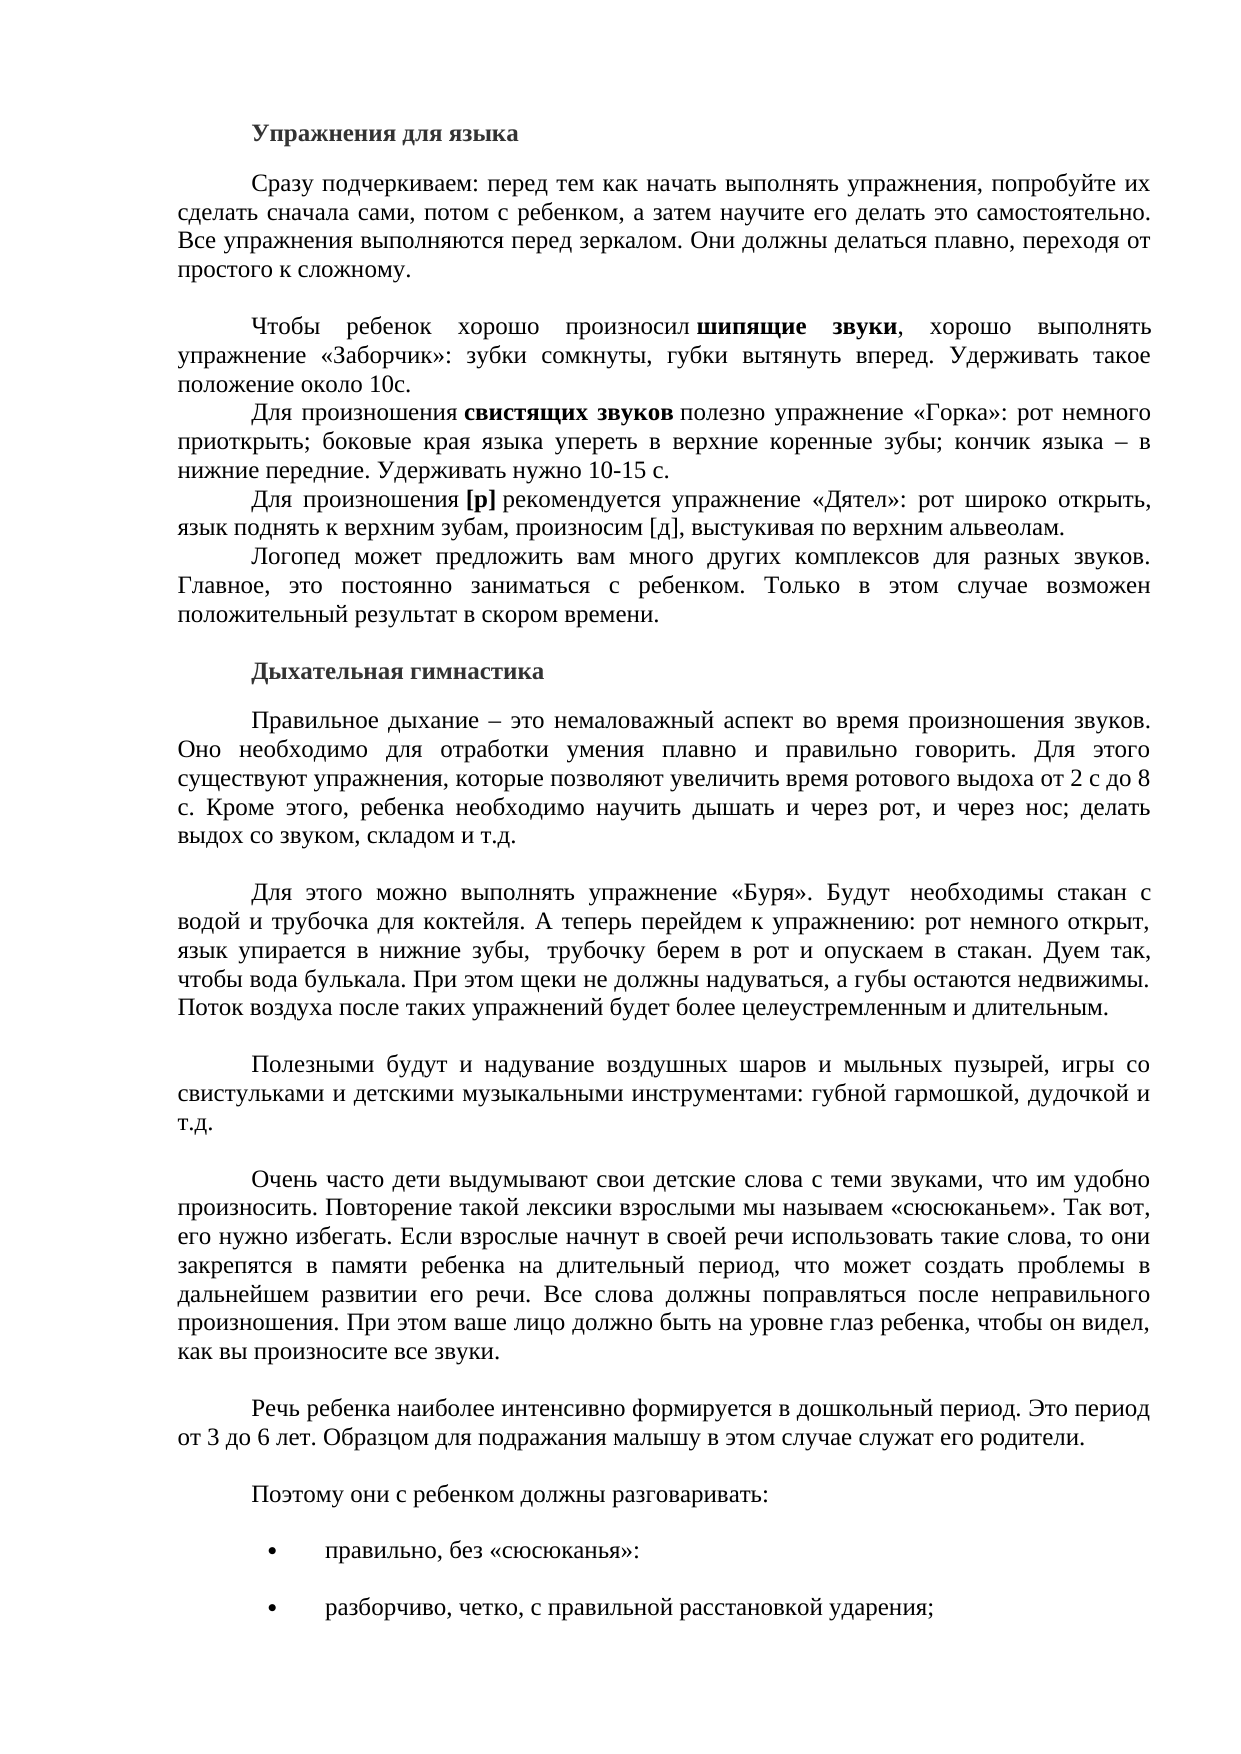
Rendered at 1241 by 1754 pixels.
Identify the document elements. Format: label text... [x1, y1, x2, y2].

text Сразу подчеркиваем: перед тем как начать выполнять упражнения, попробуйте их сделать сначала сами, потом с ребенком, а затем научите его делать это самостоятельно. Все упражнения выполняются перед зеркалом. Они должны делаться плавно, переходя от простого к сложному. [177, 168, 1152, 283]
list разборчиво, четко, с правильной расстановкой ударения; [195, 1592, 1152, 1621]
text Поэтому они с ребенком должны разговаривать: [177, 1479, 1152, 1507]
text Полезными будут и надувание воздушных шаров и мыльных пузырей, игры со свистульками и детскими музыкальными инструментами: губной гармошкой, дудочкой и т.д. [177, 1049, 1152, 1136]
text Логопед может предложить вам много других комплексов для разных звуков. Главное, это постоянно заниматься с ребенком. Только в этом случае возможен положительный результат в скором времени. [177, 541, 1152, 627]
text Речь ребенка наиболее интенсивно формируется в дошкольный период. Это период от 3 до 6 лет. Образцом для подражания малышу в этом случае служат его родители. [177, 1393, 1152, 1451]
text Правильное дыхание – это немаловажный аспект во время произношения звуков. Оно необходимо для отработки умения плавно и правильно говорить. Для этого существуют упражнения, которые позволяют увеличить время ротового выдоха от 2 с до 8 с. Кроме этого, ребенка необходимо научить дышать и через рот, и через нос; делать выдох со звуком, складом и т.д. [177, 706, 1152, 849]
text Упражнения для языка [177, 118, 1152, 147]
text Чтобы ребенок хорошо произносил шипящие звуки, хорошо выполнять упражнение «Заборчик»: зубки сомкнуты, губки вытянуть вперед. Удерживать такое положение около 10с. [177, 311, 1152, 397]
text Для произношения [р] рекомендуется упражнение «Дятел»: рот широко открыть, язык поднять к верхним зубам, произносим [д], выстукивая по верхним альвеолам. [177, 484, 1152, 541]
text Для этого можно выполнять упражнение «Буря». Будут необходимы стакан с водой и трубочка для коктейля. А теперь перейдем к упражнению: рот немного открыт, язык упирается в нижние зубы, трубочку берем в рот и опускаем в стакан. Дуем так, чтобы вода булькала. При этом щеки не должны надуваться, а губы остаются недвижимы. Поток воздуха после таких упражнений будет более целеустремленным и длительным. [177, 877, 1152, 1021]
list правильно, без «сюсюканья»: [195, 1536, 1152, 1564]
text Для произношения свистящих звуков полезно упражнение «Горка»: рот немного приоткрыть; боковые края языка упереть в верхние коренные зубы; кончик языка – в нижние передние. Удерживать нужно 10-15 с. [177, 397, 1152, 484]
text Дыхательная гимнастика [177, 656, 1152, 685]
text Очень часто дети выдумывают свои детские слова с теми звуками, что им удобно произносить. Повторение такой лексики взрослыми мы называем «сюсюканьем». Так вот, его нужно избегать. Если взрослые начнут в своей речи использовать такие слова, то они закрепятся в памяти ребенка на длительный период, что может создать проблемы в дальнейшем развитии его речи. Все слова должны поправляться после неправильного произношения. При этом ваше лицо должно быть на уровне глаз ребенка, чтобы он видел, как вы произносите все звуки. [177, 1164, 1152, 1365]
